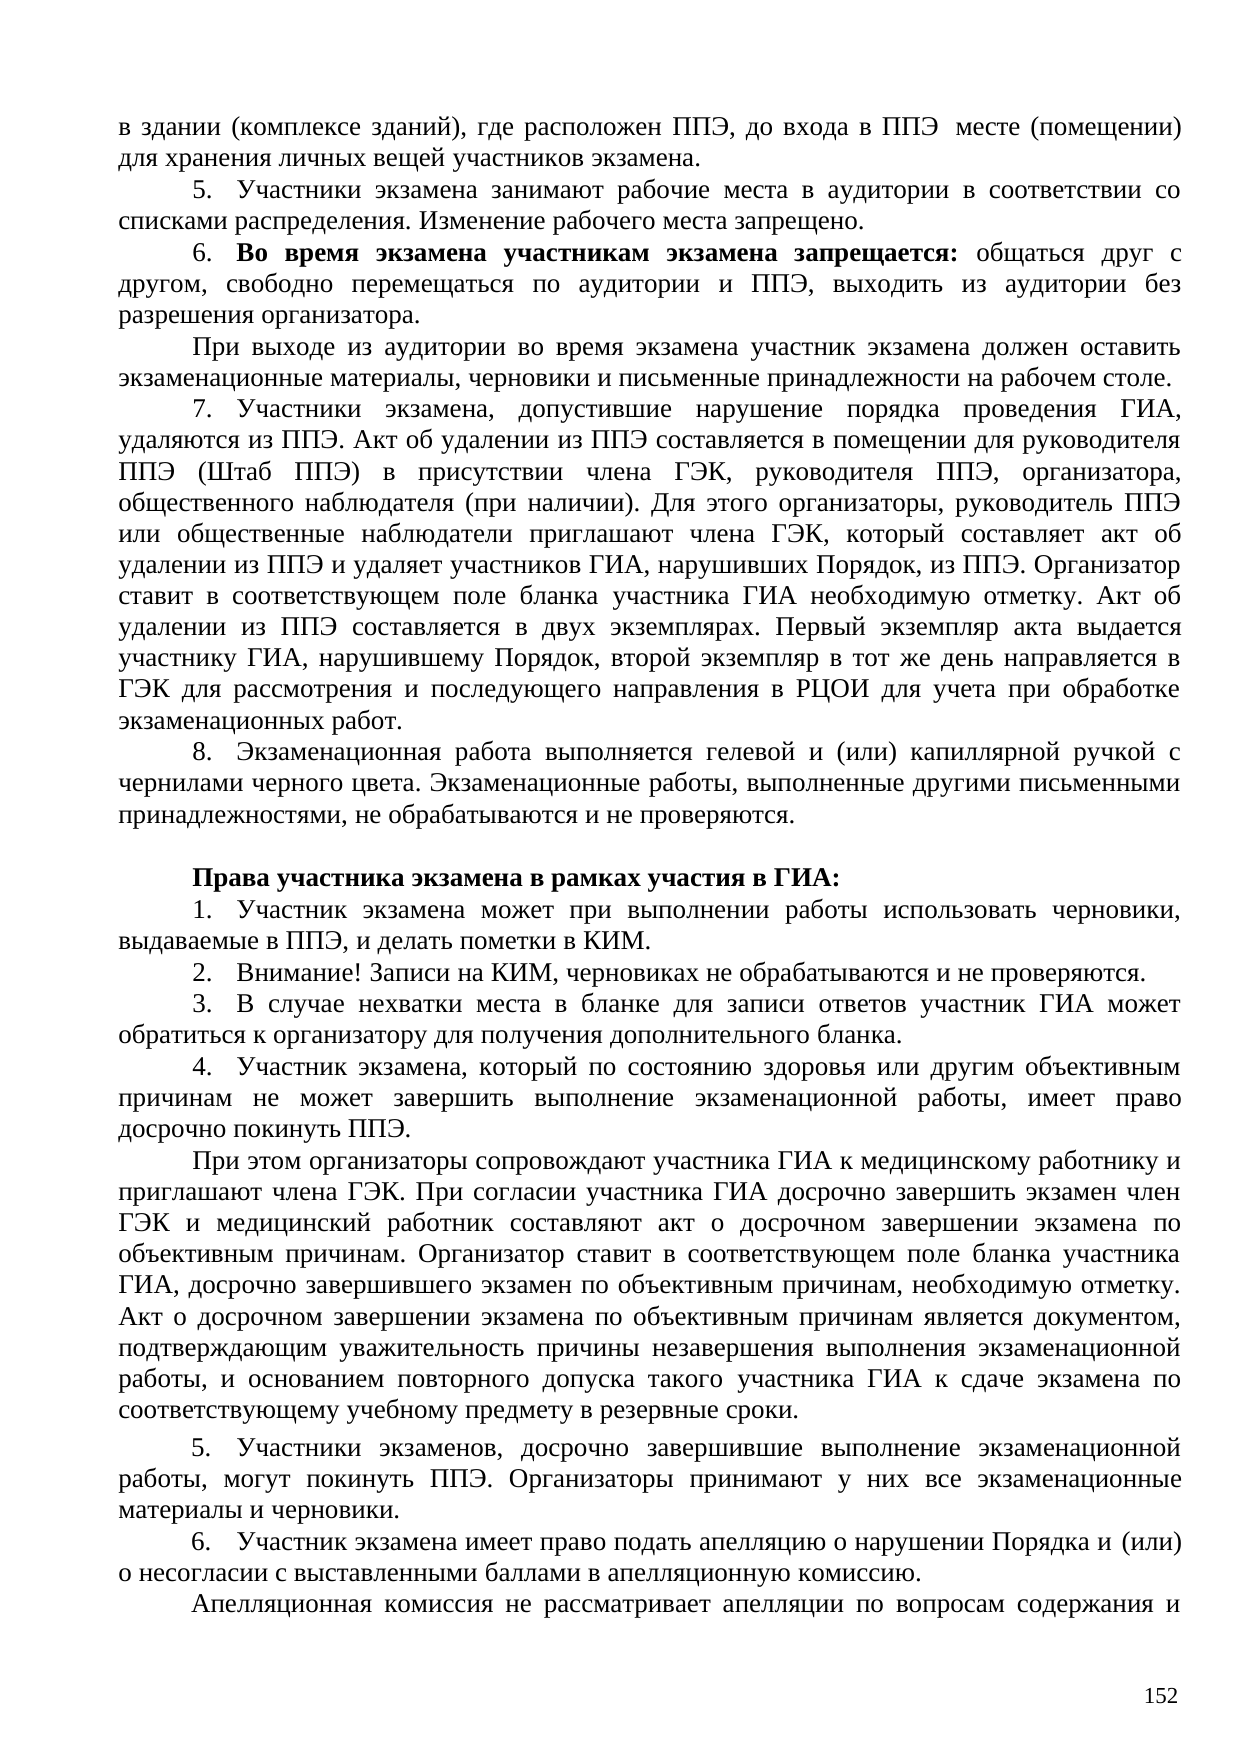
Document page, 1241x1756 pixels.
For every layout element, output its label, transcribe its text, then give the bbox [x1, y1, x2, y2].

text При этом организаторы сопровождают участника ГИА к медицинскому работнику и приглашают члена ГЭК. При согласии участника ГИА досрочно завершить экзамен член ГЭК и медицинский работник составляют акт о досрочном завершении экзамена по объективным причинам. Организатор ставит в соответствующем поле бланка участника ГИА, досрочно завершившего экзамен по объективным причинам, необходимую отметку. Акт о досрочном завершении экзамена по объективным причинам является документом, подтверждающим уважительность причины незавершения выполнения экзаменационной работы, и основанием повторного допуска такого участника ГИА к сдаче экзамена по соответствующему учебному предмету в резервные сроки. [118, 1144, 1182, 1424]
list Участники экзамена занимают рабочие места в аудитории в соответствии со списками распределения. Изменение рабочего места запрещено. [118, 173, 1182, 235]
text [118, 110, 1182, 173]
list Участник экзамена, который по состоянию здоровья или другим объективным причинам не может завершить выполнение экзаменационной работы, имеет право досрочно покинуть ППЭ. [118, 1050, 1182, 1143]
list Внимание! Записи на КИМ, черновиках не обрабатываются и не проверяются. [118, 956, 1182, 987]
list Участник экзамена имеет право подать апелляцию о нарушении Порядка и (или) о несогласии с выставленными баллами в апелляционную комиссию. [118, 1525, 1182, 1587]
list Участники экзаменов, досрочно завершившие выполнение экзаменационной работы, могут покинуть ППЭ. Организаторы принимают у них все экзаменационные материалы и черновики. [118, 1431, 1182, 1524]
list Участники экзамена, допустившие нарушение порядка проведения ГИА, удаляются из ППЭ. Акт об удалении из ППЭ составляется в помещении для руководителя ППЭ (Штаб ППЭ) в присутствии члена ГЭК, руководителя ППЭ, организатора, общественного наблюдателя (при наличии). Для этого организаторы, руководитель ППЭ или общественные наблюдатели приглашают члена ГЭК, который составляет акт об удалении из ППЭ и удаляет участников ГИА, нарушивших Порядок, из ППЭ. Организатор ставит в соответствующем поле бланка участника ГИА необходимую отметку. Акт об удалении из ППЭ составляется в двух экземплярах. Первый экземпляр акта выдается участнику ГИА, нарушившему Порядок, второй экземпляр в тот же день направляется в ГЭК для рассмотрения и последующего направления в РЦОИ для учета при обработке экзаменационных работ. [118, 392, 1182, 735]
text При выходе из аудитории во время экзамена участник экзамена должен оставить экзаменационные материалы, черновики и письменные принадлежности на рабочем столе. [118, 329, 1182, 392]
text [118, 1588, 1182, 1619]
text Права участника экзамена в рамках участия в ГИА: [118, 861, 1182, 892]
list Экзаменационная работа выполняется гелевой и (или) капиллярной ручкой с чернилами черного цвета. Экзаменационные работы, выполненные другими письменными принадлежностями, не обрабатываются и не проверяются. [118, 735, 1182, 829]
list Во время экзамена участникам экзамена запрещается: общаться друг с другом, свободно перемещаться по аудитории и ППЭ, выходить из аудитории без разрешения организатора. [118, 236, 1182, 329]
list Участник экзамена может при выполнении работы использовать черновики, выдаваемые в ППЭ, и делать пометки в КИМ. [118, 893, 1182, 955]
list В случае нехватки места в бланке для записи ответов участник ГИА может обратиться к организатору для получения дополнительного бланка. [118, 987, 1182, 1049]
